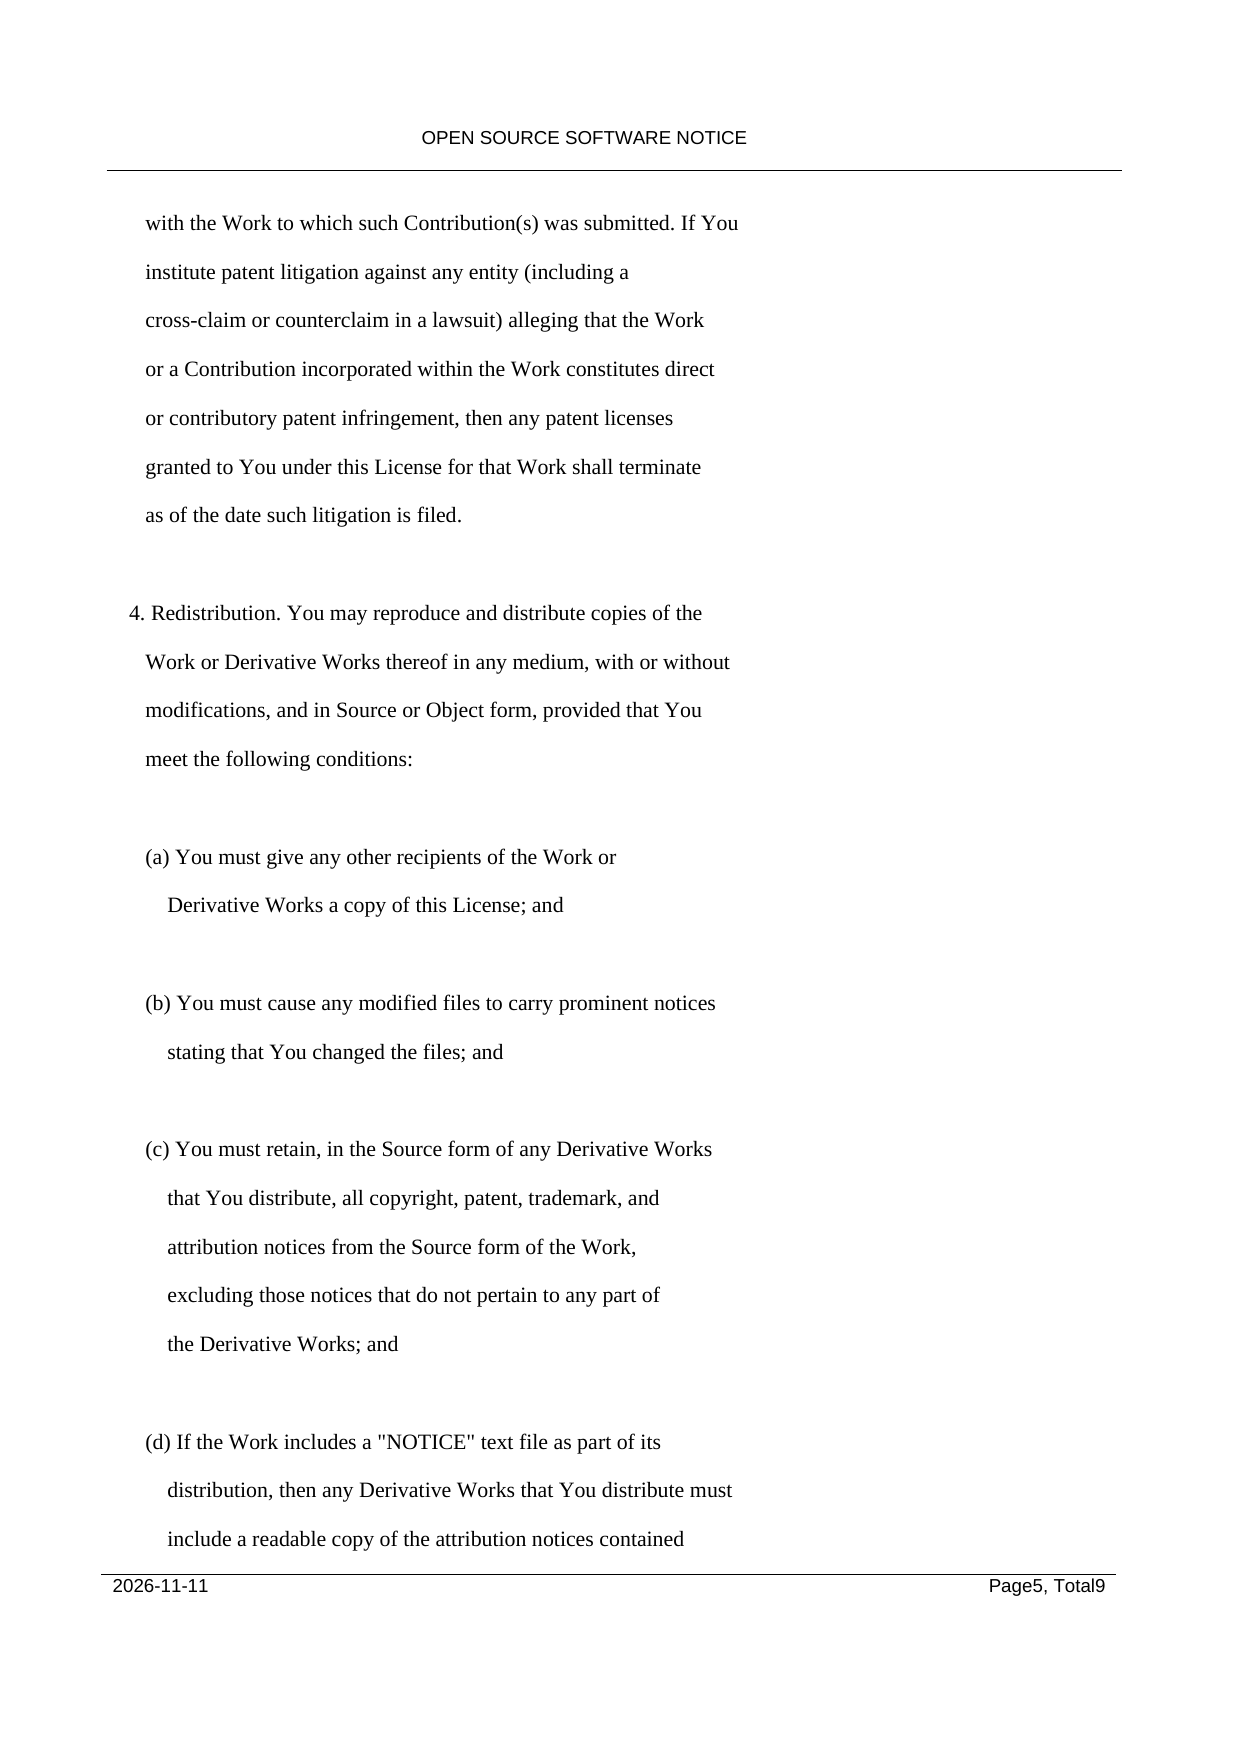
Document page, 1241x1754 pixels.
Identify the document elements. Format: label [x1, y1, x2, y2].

text [112, 206, 1128, 1555]
